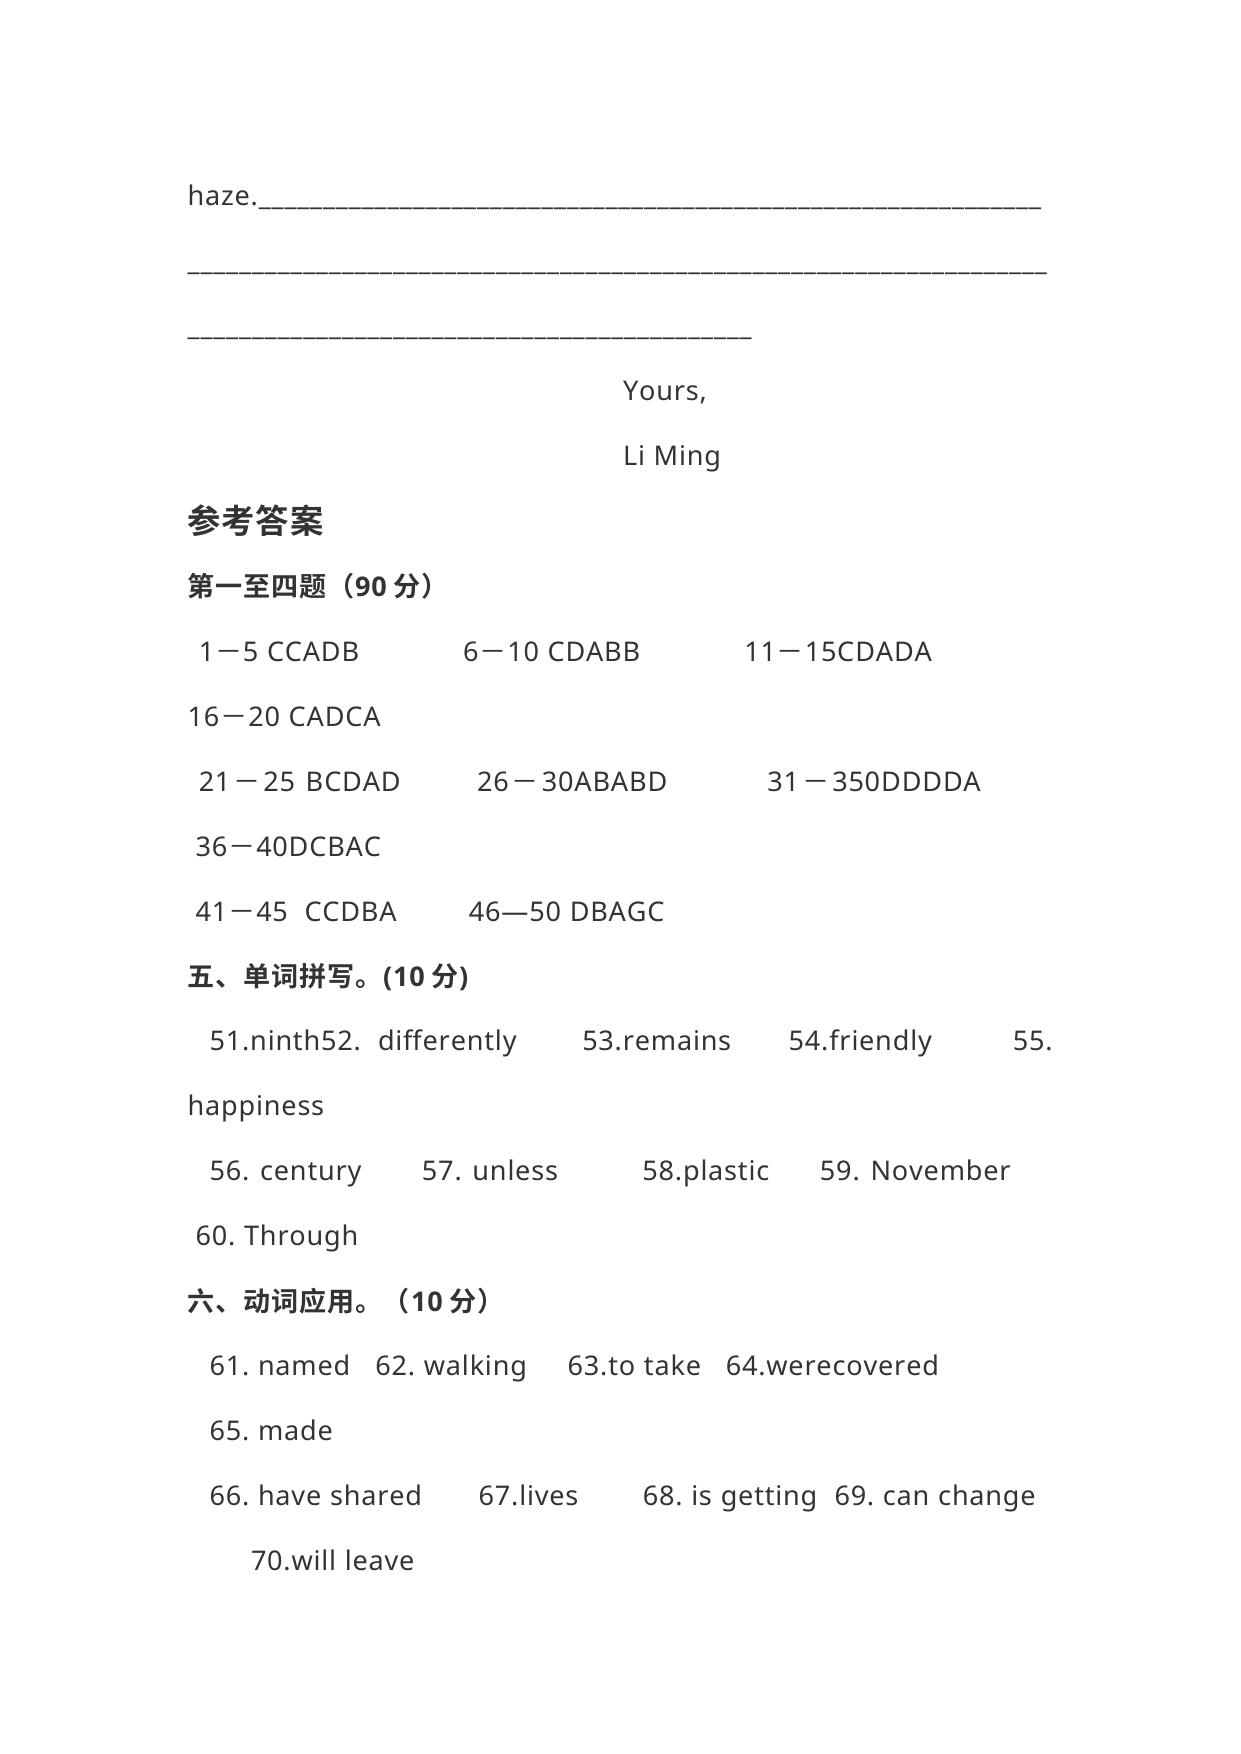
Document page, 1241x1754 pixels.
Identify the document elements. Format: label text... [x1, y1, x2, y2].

text 参考答案 [187, 487, 1053, 552]
text Yours, [187, 357, 1053, 422]
text 五、单词拼写。(10分) [187, 942, 1053, 1007]
text 第一至四题（90分） [187, 552, 1053, 617]
text 66. have shared 67.lives 68. is getting 69. can change 70.will leave [187, 1462, 1053, 1592]
text 1－5 CCADB 6－10 CDABB 11－15CDADA 16－20 CADCA [187, 617, 1053, 747]
text 56. century 57. unless 58.plastic 59. November 60. Through [187, 1137, 1053, 1267]
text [187, 162, 1053, 357]
text 21－25 BCDAD 26－30ABABD 31－350DDDDA 36－40DCBAC [187, 747, 1053, 877]
text 六、动词应用。（10分） [187, 1267, 1053, 1332]
text Li Ming [187, 422, 1053, 487]
text 65. made [187, 1397, 1053, 1462]
text 51.ninth52. differently 53.remains 54.friendly 55. happiness [187, 1007, 1053, 1137]
text 61. named 62. walking 63.to take 64.werecovered [187, 1332, 1053, 1397]
text 41－45 CCDBA 46—50 DBAGC [187, 877, 1053, 942]
